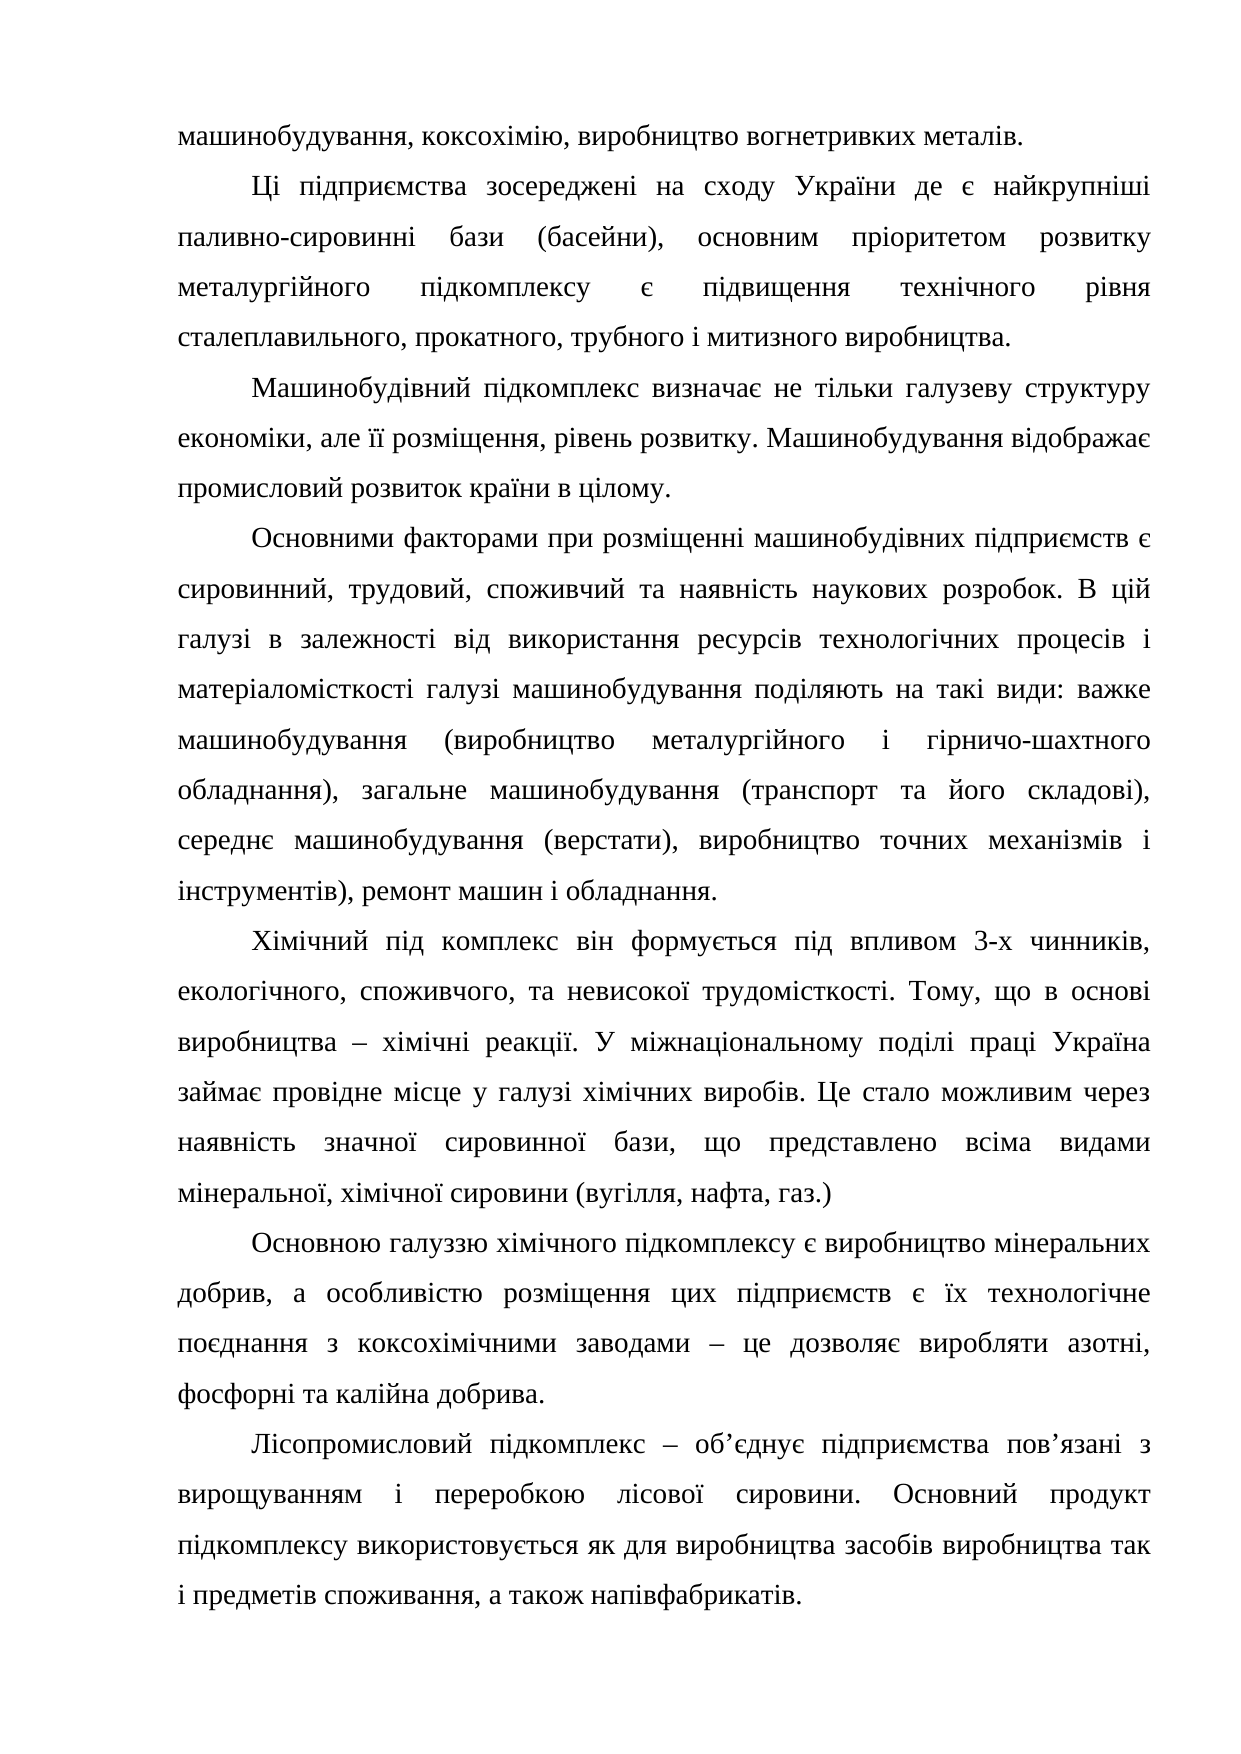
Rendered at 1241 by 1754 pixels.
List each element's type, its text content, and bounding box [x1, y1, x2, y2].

text Машинобудівний підкомплекс визначає не тільки галузеву структуру економіки, але її розміщення, рівень розвитку. Машинобудування відображає промисловий розвиток країни в цілому. [177, 370, 1152, 504]
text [177, 118, 1152, 152]
text Основною галуззю хімічного підкомплексу є виробництво мінеральних добрив, а особливістю розміщення цих підприємств є їх технологічне поєднання з коксохімічними заводами – це дозволяє виробляти азотні, фосфорні та калійна добрива. [177, 1225, 1152, 1409]
text Основними факторами при розміщенні машинобудівних підприємств є сировинний, трудовий, споживчий та наявність наукових розробок. В цій галузі в залежності від використання ресурсів технологічних процесів і матеріаломісткості галузі машинобудування поділяють на такі види: важке машинобудування (виробництво металургійного і гірничо-шахтного обладнання), загальне машинобудування (транспорт та його складові), середнє машинобудування (верстати), виробництво точних механізмів і інструментів), ремонт машин і обладнання. [177, 521, 1152, 906]
text Хімічний під комплекс він формується під впливом 3-х чинників, екологічного, споживчого, та невисокої трудомісткості. Тому, що в основі виробництва – хімічні реакції. У міжнаціональному поділі праці Україна займає провідне місце у галузі хімічних виробів. Це стало можливим через наявність значної сировинної бази, що представлено всіма видами мінеральної, хімічної сировини (вугілля, нафта, газ.) [177, 923, 1152, 1208]
text Ці підприємства зосереджені на сходу України де є найкрупніші паливно-сировинні бази (басейни), основним пріоритетом розвитку металургійного підкомплексу є підвищення технічного рівня сталеплавильного, прокатного, трубного і митизного виробництва. [177, 168, 1152, 353]
text Лісопромисловий підкомплекс – об’єднує підприємства пов’язані з вирощуванням і переробкою лісової сировини. Основний продукт підкомплексу використовується як для виробництва засобів виробництва так і предметів споживання, а також напівфабрикатів. [177, 1426, 1152, 1611]
